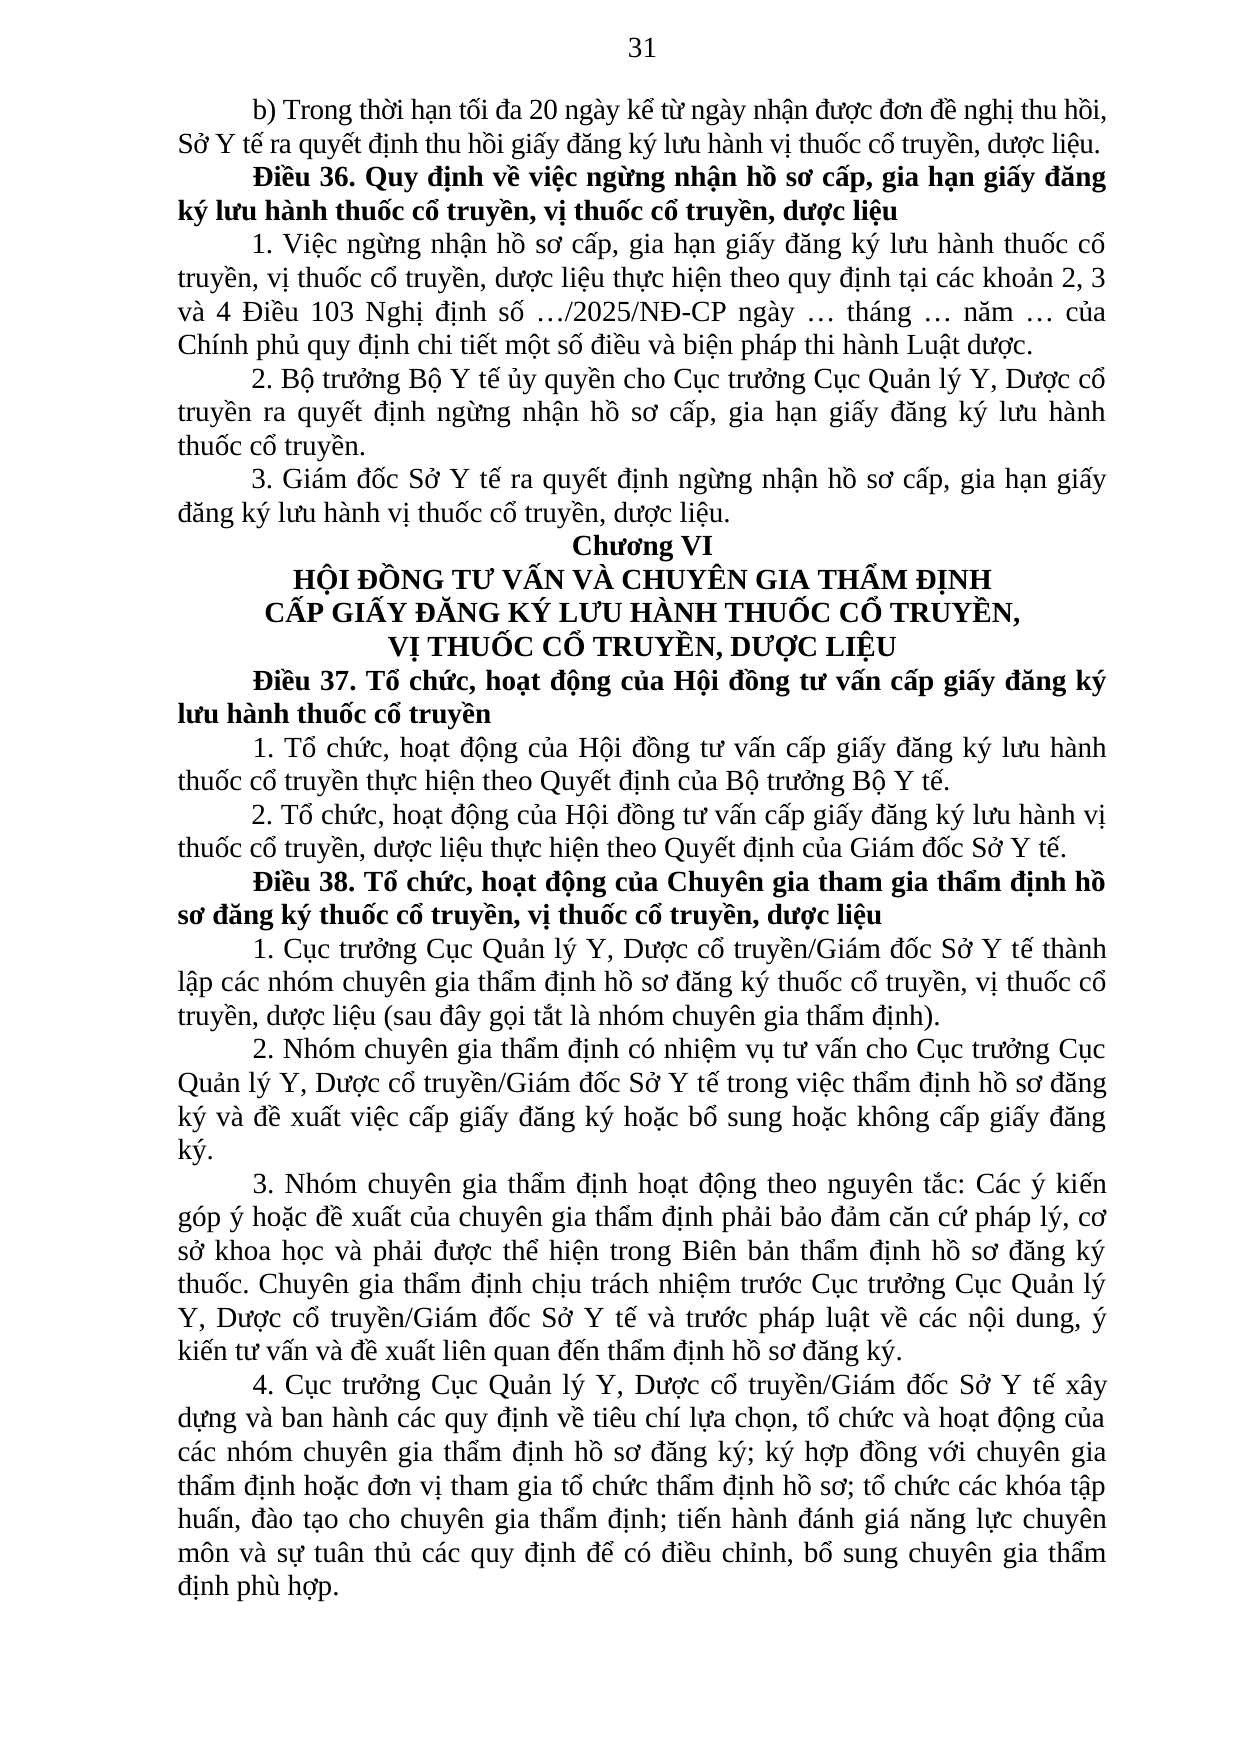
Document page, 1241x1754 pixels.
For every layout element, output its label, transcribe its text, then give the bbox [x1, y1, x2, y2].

text 1. Việc ngừng nhận hồ sơ cấp, gia hạn giấy đăng ký lưu hành thuốc cổ truyền, vị thuốc cổ truyền, dược liệu thực hiện theo quy định tại các khoản 2, 3 và 4 Điều 103 Nghị định số …/2025/NĐ-CP ngày … tháng … năm … của Chính phủ quy định chi tiết một số điều và biện pháp thi hành Luật dược. [177, 227, 1107, 361]
text Chương VI [177, 528, 1107, 562]
text Điều 37. Tổ chức, hoạt động của Hội đồng tư vấn cấp giấy đăng ký lưu hành thuốc cổ truyền [177, 663, 1107, 730]
text HỘI ĐỒNG TƯ VẤN VÀ CHUYÊN GIA THẨM ĐỊNH CẤP GIẤY ĐĂNG KÝ LƯU HÀNH THUỐC CỔ TRUYỀN, VỊ THUỐC CỔ TRUYỀN, DƯỢC LIỆU [177, 562, 1107, 663]
text 3. Giám đốc Sở Y tế ra quyết định ngừng nhận hồ sơ cấp, gia hạn giấy đăng ký lưu hành vị thuốc cổ truyền, dược liệu. [177, 461, 1107, 528]
text Điều 38. Tổ chức, hoạt động của Chuyên gia tham gia thẩm định hồ sơ đăng ký thuốc cổ truyền, vị thuốc cổ truyền, dược liệu [177, 864, 1107, 931]
text b) Trong thời hạn tối đa 20 ngày kể từ ngày nhận được đơn đề nghị thu hồi, Sở Y tế ra quyết định thu hồi giấy đăng ký lưu hành vị thuốc cổ truyền, dược liệu. [177, 92, 1107, 159]
text Điều 36. Quy định về việc ngừng nhận hồ sơ cấp, gia hạn giấy đăng ký lưu hành thuốc cổ truyền, vị thuốc cổ truyền, dược liệu [177, 159, 1107, 227]
text 1. Tổ chức, hoạt động của Hội đồng tư vấn cấp giấy đăng ký lưu hành thuốc cổ truyền thực hiện theo Quyết định của Bộ trưởng Bộ Y tế. [177, 730, 1107, 797]
text 4. Cục trưởng Cục Quản lý Y, Dược cổ truyền/Giám đốc Sở Y tế xây dựng và ban hành các quy định về tiêu chí lựa chọn, tổ chức và hoạt động của các nhóm chuyên gia thẩm định hồ sơ đăng ký; ký hợp đồng với chuyên gia thẩm định hoặc đơn vị tham gia tổ chức thẩm định hồ sơ; tổ chức các khóa tập huấn, đào tạo cho chuyên gia thẩm định; tiến hành đánh giá năng lực chuyên môn và sự tuân thủ các quy định để có điều chỉnh, bổ sung chuyên gia thẩm định phù hợp. [177, 1367, 1107, 1602]
text 2. Tổ chức, hoạt động của Hội đồng tư vấn cấp giấy đăng ký lưu hành vị thuốc cổ truyền, dược liệu thực hiện theo Quyết định của Giám đốc Sở Y tế. [177, 797, 1107, 864]
text 2. Bộ trưởng Bộ Y tế ủy quyền cho Cục trưởng Cục Quản lý Y, Dược cổ truyền ra quyết định ngừng nhận hồ sơ cấp, gia hạn giấy đăng ký lưu hành thuốc cổ truyền. [177, 361, 1107, 461]
text 3. Nhóm chuyên gia thẩm định hoạt động theo nguyên tắc: Các ý kiến góp ý hoặc đề xuất của chuyên gia thẩm định phải bảo đảm căn cứ pháp lý, cơ sở khoa học và phải được thể hiện trong Biên bản thẩm định hồ sơ đăng ký thuốc. Chuyên gia thẩm định chịu trách nhiệm trước Cục trưởng Cục Quản lý Y, Dược cổ truyền/Giám đốc Sở Y tế và trước pháp luật về các nội dung, ý kiến tư vấn và đề xuất liên quan đến thẩm định hồ sơ đăng ký. [177, 1166, 1107, 1367]
text 2. Nhóm chuyên gia thẩm định có nhiệm vụ tư vấn cho Cục trưởng Cục Quản lý Y, Dược cổ truyền/Giám đốc Sở Y tế trong việc thẩm định hồ sơ đăng ký và đề xuất việc cấp giấy đăng ký hoặc bổ sung hoặc không cấp giấy đăng ký. [177, 1032, 1107, 1166]
text 1. Cục trưởng Cục Quản lý Y, Dược cổ truyền/Giám đốc Sở Y tế thành lập các nhóm chuyên gia thẩm định hồ sơ đăng ký thuốc cổ truyền, vị thuốc cổ truyền, dược liệu (sau đây gọi tắt là nhóm chuyên gia thẩm định). [177, 931, 1107, 1032]
